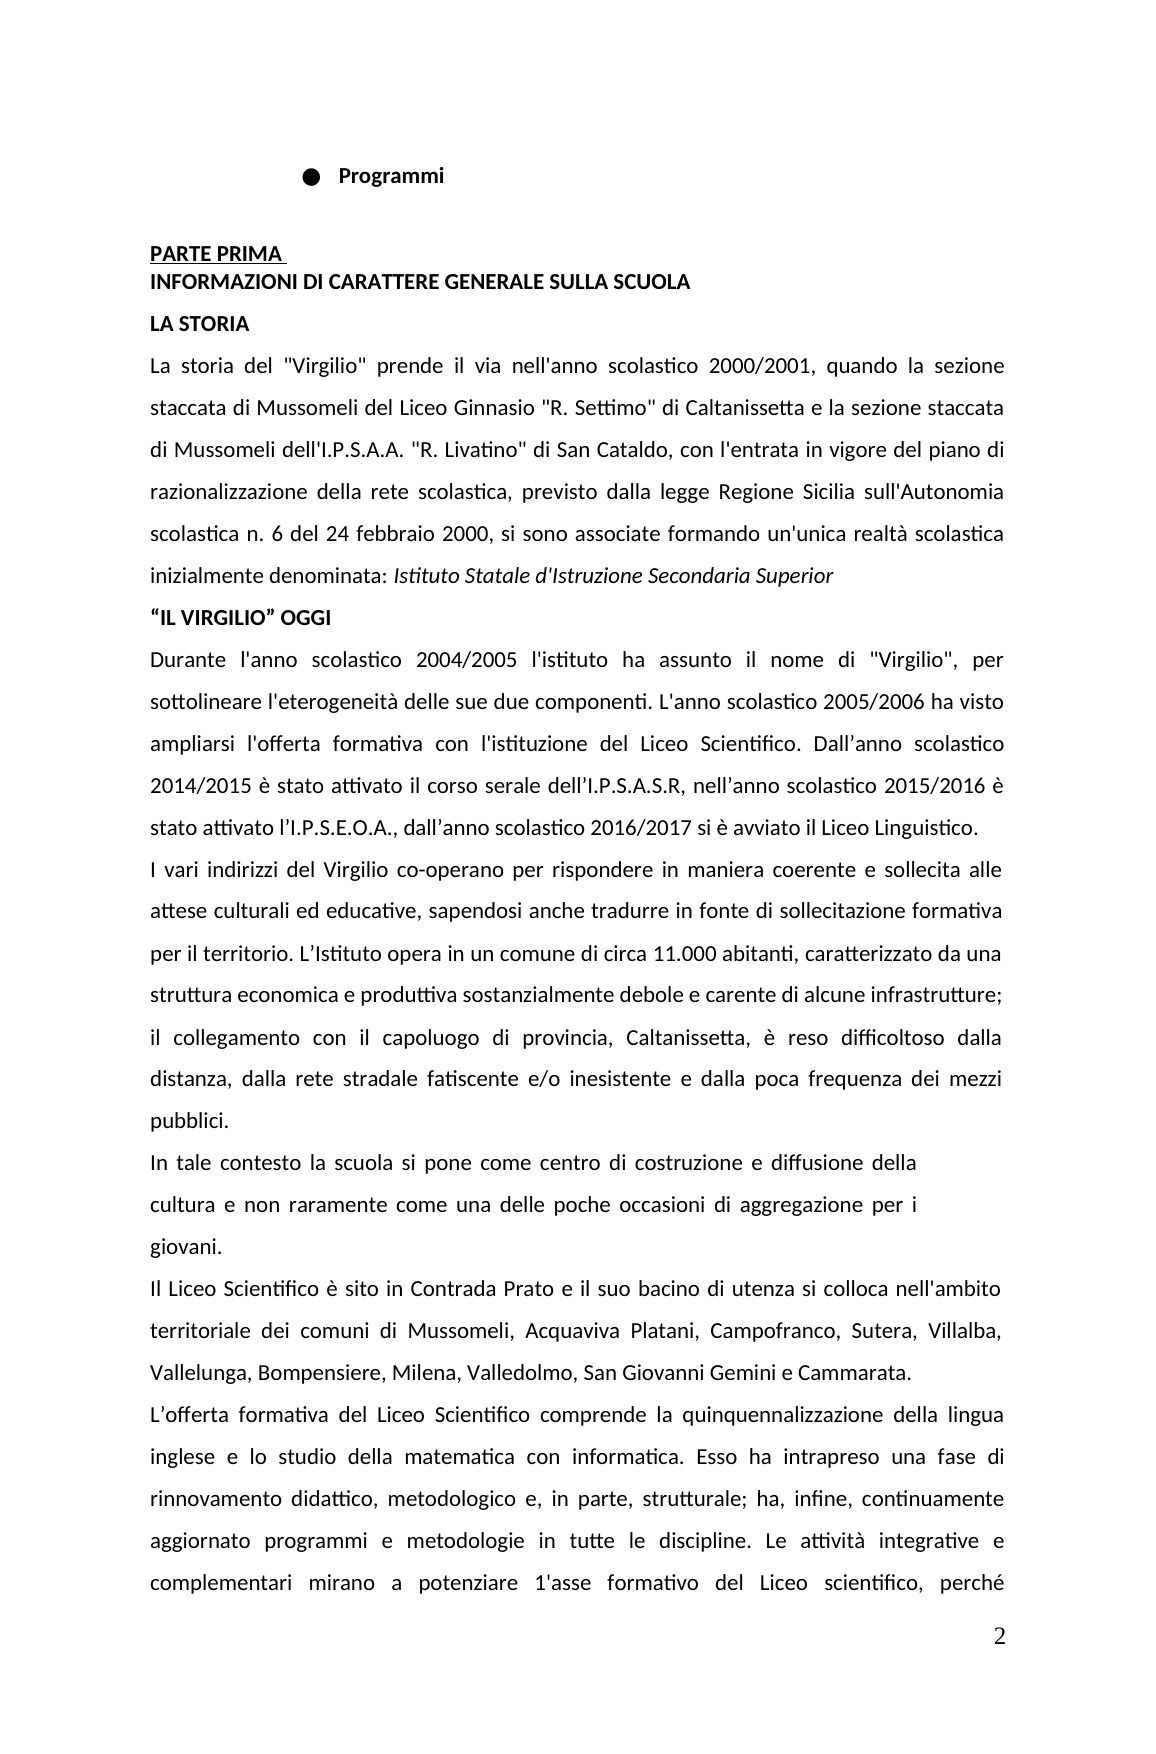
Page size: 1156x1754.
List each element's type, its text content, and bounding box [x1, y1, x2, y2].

text LA STORIA [150, 309, 1006, 337]
list Programmi [301, 150, 1006, 197]
text Durante l'anno scolastico 2004/2005 l'istituto ha assunto il nome di "Virgilio", per sottolineare l'eterogeneità delle sue due componenti. L'anno scolastico 2005/2006 ha visto ampliarsi l'offerta formativa con l'istituzione del Liceo Scientifico. Dall’anno scolastico 2014/2015 è stato attivato il corso serale dell’I.P.S.A.S.R, nell’anno scolastico 2015/2016 è stato attivato l’I.P.S.E.O.A., dall’anno scolastico 2016/2017 si è avviato il Liceo Linguistico. [150, 645, 1006, 841]
text Il Liceo Scientifico è sito in Contrada Prato e il suo bacino di utenza si colloca nell'ambito territoriale dei comuni di Mussomeli, Acquaviva Platani, Campofranco, Sutera, Villalba, Vallelunga, Bompensiere, Milena, Valledolmo, San Giovanni Gemini e Cammarata. [150, 1274, 1004, 1386]
text PARTE PRIMA [150, 239, 1006, 267]
text La storia del "Virgilio" prende il via nell'anno scolastico 2000/2001, quando la sezione staccata di Mussomeli del Liceo Ginnasio "R. Settimo" di Caltanissetta e la sezione staccata di Mussomeli dell'I.P.S.A.A. "R. Livatino" di San Cataldo, con l'entrata in vigore del piano di razionalizzazione della rete scolastica, previsto dalla legge Regione Sicilia sull'Autonomia scolastica n. 6 del 24 febbraio 2000, si sono associate formando un'unica realtà scolastica inizialmente denominata: Istituto Statale d'Istruzione Secondaria Superior [150, 351, 1006, 589]
text INFORMAZIONI DI CARATTERE GENERALE SULLA SCUOLA [150, 267, 1006, 295]
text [150, 1400, 1006, 1596]
text In tale contesto la scuola si pone come centro di costruzione e diffusione della cultura e non raramente come una delle poche occasioni di aggregazione per i giovani. [150, 1148, 918, 1261]
text I vari indirizzi del Virgilio co-operano per rispondere in maniera coerente e sollecita alle attese culturali ed educative, sapendosi anche tradurre in fonte di sollecitazione formativa per il territorio. L’Istituto opera in un comune di circa 11.000 abitanti, caratterizzato da una struttura economica e produttiva sostanzialmente debole e carente di alcune infrastrutture; il collegamento con il capoluogo di provincia, Caltanissetta, è reso difficoltoso dalla distanza, dalla rete stradale fatiscente e/o inesistente e dalla poca frequenza dei mezzi pubblici. [150, 855, 1004, 1134]
text “IL VIRGILIO” OGGI [150, 603, 1006, 631]
